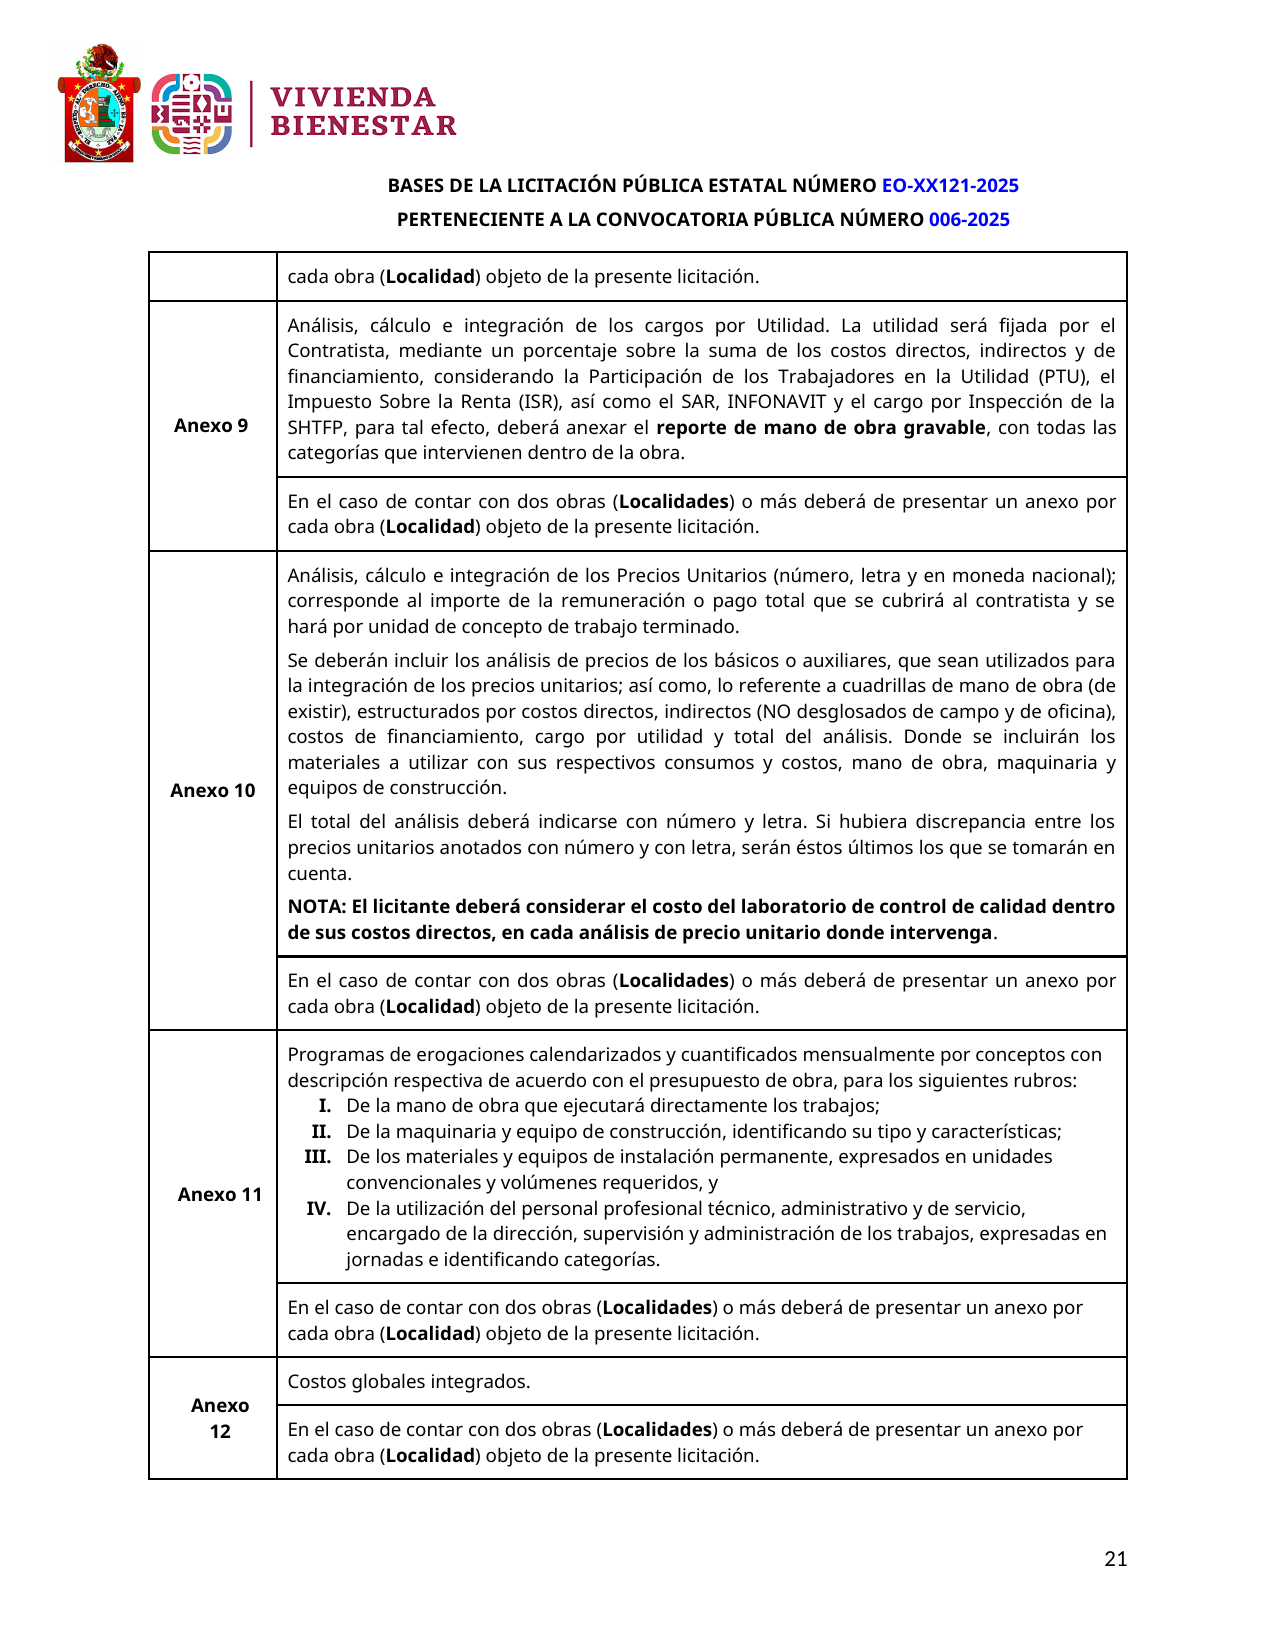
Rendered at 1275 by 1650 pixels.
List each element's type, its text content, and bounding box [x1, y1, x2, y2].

table_cell En el caso de contar con dos obras (Localidades) o más deberá de presentar un anexo por cada obra (Localidad) objeto de la presente licitación. [278, 1284, 1126, 1356]
table_cell En el caso de contar con dos obras (Localidades) o más deberá de presentar un anexo por cada obra (Localidad) objeto de la presente licitación. [278, 478, 1126, 549]
table_cell Anexo 9 [150, 302, 276, 549]
picture [147, 66, 473, 163]
table_cell Costos globales integrados. [278, 1358, 1126, 1404]
table_cell Análisis, cálculo e integración de los cargos por Utilidad. La utilidad será fijada por el Contratista, mediante un porcentaje sobre la suma de los costos directos, indirectos y de financiamiento, considerando la Participación de los Trabajadores en la Utilidad (PTU), el Impuesto Sobre la Renta (ISR), así como el SAR, INFONAVIT y el cargo por Inspección de la SHTFP, para tal efecto, deberá anexar el reporte de mano de obra gravable, con todas las categorías que intervienen dentro de la obra. [278, 302, 1126, 476]
table_cell En el caso de contar con dos obras (Localidades) o más deberá de presentar un anexo por cada obra (Localidad) objeto de la presente licitación. [278, 958, 1126, 1029]
table_cell En el caso de contar con dos obras (Localidades) o más deberá de presentar un anexo por cada obra (Localidad) objeto de la presente licitación. [278, 253, 1126, 299]
picture [55, 42, 143, 165]
table_cell En el caso de contar con dos obras (Localidades) o más deberá de presentar un anexo por cada obra (Localidad) objeto de la presente licitación. [278, 1406, 1126, 1478]
table_cell Análisis, cálculo e integración de los Precios Unitarios (número, letra y en moneda nacional); corresponde al importe de la remuneración o pago total que se cubrirá al contratista y se hará por unidad de concepto de trabajo terminado. Se deberán incluir los análisis de precios de los básicos o auxiliares, que sean utilizados para la integración de los precios unitarios; así como, lo referente a cuadrillas de mano de obra (de existir), estructurados por costos directos, indirectos (NO desglosados de campo y de oficina), costos de financiamiento, cargo por utilidad y total del análisis. Donde se incluirán los materiales a utilizar con sus respectivos consumos y costos, mano de obra, maquinaria y equipos de construcción. El total del análisis deberá indicarse con número y letra. Si hubiera discrepancia entre los precios unitarios anotados con número y con letra, serán éstos últimos los que se tomarán en cuenta. NOTA: El licitante deberá considerar el costo del laboratorio de control de calidad dentro de sus costos directos, en cada análisis de precio unitario donde intervenga. [278, 552, 1126, 955]
table_cell Anexo 12 [150, 1358, 276, 1478]
table_cell Anexo 10 [150, 552, 276, 1029]
table_cell Programas de erogaciones calendarizados y cuantificados mensualmente por conceptos con descripción respectiva de acuerdo con el presupuesto de obra, para los siguientes rubros: De la mano de obra que ejecutará directamente los trabajos; De la maquinaria y equipo de construcción, identificando su tipo y características; De los materiales y equipos de instalación permanente, expresados en unidades convencionales y volúmenes requeridos, y De la utilización del personal profesional técnico, administrativo y de servicio, encargado de la dirección, supervisión y administración de los trabajos, expresadas en jornadas e identificando categorías. [278, 1031, 1126, 1282]
table_cell Anexo 11 [150, 1031, 276, 1356]
